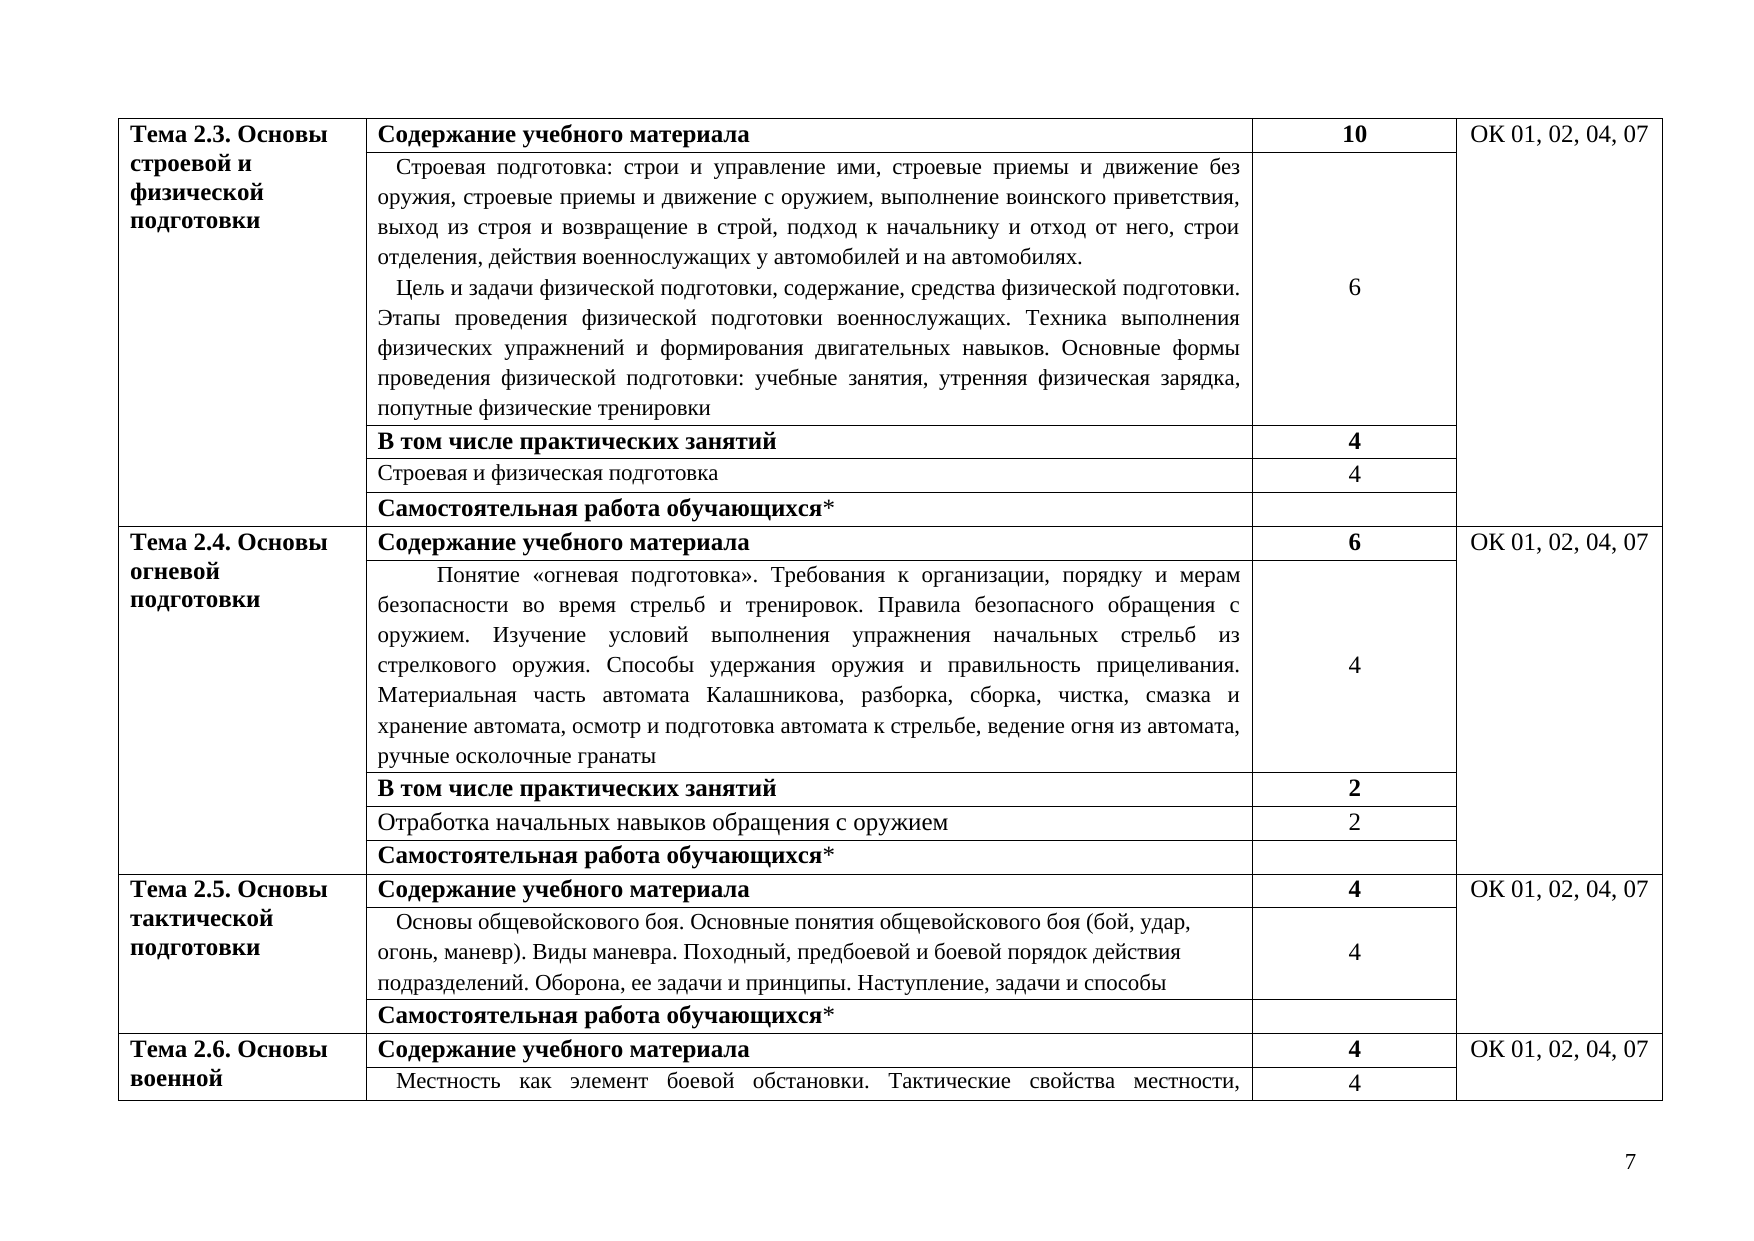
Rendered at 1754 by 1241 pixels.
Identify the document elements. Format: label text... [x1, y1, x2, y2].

table_cell Тема 2.5. Основы тактической подготовки [119, 875, 366, 1033]
table_cell Содержание учебного материала [367, 875, 1252, 907]
table_cell 4 [1253, 1068, 1456, 1100]
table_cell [367, 1068, 1252, 1100]
table_cell Содержание учебного материала [367, 527, 1252, 560]
table_cell В том числе практических занятий [367, 426, 1252, 458]
table_cell 4 [1253, 426, 1456, 458]
table_cell ОК 01, 02, 04, 07 [1457, 527, 1662, 873]
table_cell Отработка начальных навыков обращения с оружием [367, 807, 1252, 839]
table_cell Самостоятельная работа обучающихся* [367, 841, 1252, 873]
table_cell Строевая подготовка: строи и управление ими, строевые приемы и движение без оружия, строевые приемы и движение с оружием, выполнение воинского приветствия, выход из строя и возвращение в строй, подход к начальнику и отход от него, строи отделения, действия военнослужащих у автомобилей и на автомобилях. Цель и задачи физической подготовки, содержание, средства физической подготовки. Этапы проведения физической подготовки военнослужащих. Техника выполнения физических упражнений и формирования двигательных навыков. Основные формы проведения физической подготовки: учебные занятия, утренняя физическая зарядка, попутные физические тренировки [367, 153, 1252, 425]
table_cell Основы общевойскового боя. Основные понятия общевойскового боя (бой, удар, огонь, маневр). Виды маневра. Походный, предбоевой и боевой порядок действия подразделений. Оборона, ее задачи и принципы. Наступление, задачи и способы [367, 908, 1252, 999]
table_cell Содержание учебного материала [367, 119, 1252, 152]
table_cell ОК 01, 02, 04, 07 [1457, 875, 1662, 1033]
table_cell Самостоятельная работа обучающихся* [367, 1000, 1252, 1033]
table_cell 2 [1253, 807, 1456, 839]
table_cell Тема 2.3. Основы строевой и физической подготовки [119, 119, 366, 526]
table_cell 4 [1253, 1034, 1456, 1067]
table_cell 4 [1253, 459, 1456, 492]
table_cell В том числе практических занятий [367, 773, 1252, 806]
table_cell Тема 2.4. Основы огневой подготовки [119, 527, 366, 873]
table_cell 4 [1253, 908, 1456, 999]
table_cell ОК 01, 02, 04, 07 [1457, 119, 1662, 526]
table_cell 6 [1253, 153, 1456, 425]
table_cell 6 [1253, 527, 1456, 560]
table_cell 4 [1253, 875, 1456, 907]
table_cell Самостоятельная работа обучающихся* [367, 493, 1252, 526]
table_cell [1253, 493, 1456, 526]
table_cell 10 [1253, 119, 1456, 152]
table_cell 2 [1253, 773, 1456, 806]
table_cell [1253, 1000, 1456, 1033]
table_cell [1253, 841, 1456, 873]
table_cell 4 [1253, 561, 1456, 772]
table_cell Строевая и физическая подготовка [367, 459, 1252, 492]
table_cell Понятие «огневая подготовка». Требования к организации, порядку и мерам безопасности во время стрельб и тренировок. Правила безопасного обращения с оружием. Изучение условий выполнения упражнения начальных стрельб из стрелкового оружия. Способы удержания оружия и правильность прицеливания. Материальная часть автомата Калашникова, разборка, сборка, чистка, смазка и хранение автомата, осмотр и подготовка автомата к стрельбе, ведение огня из автомата, ручные осколочные гранаты [367, 561, 1252, 772]
table_cell ОК 01, 02, 04, 07 [1457, 1034, 1662, 1100]
table_cell Содержание учебного материала [367, 1034, 1252, 1067]
table_cell Тема 2.6. Основы военной топографии [119, 1034, 366, 1100]
